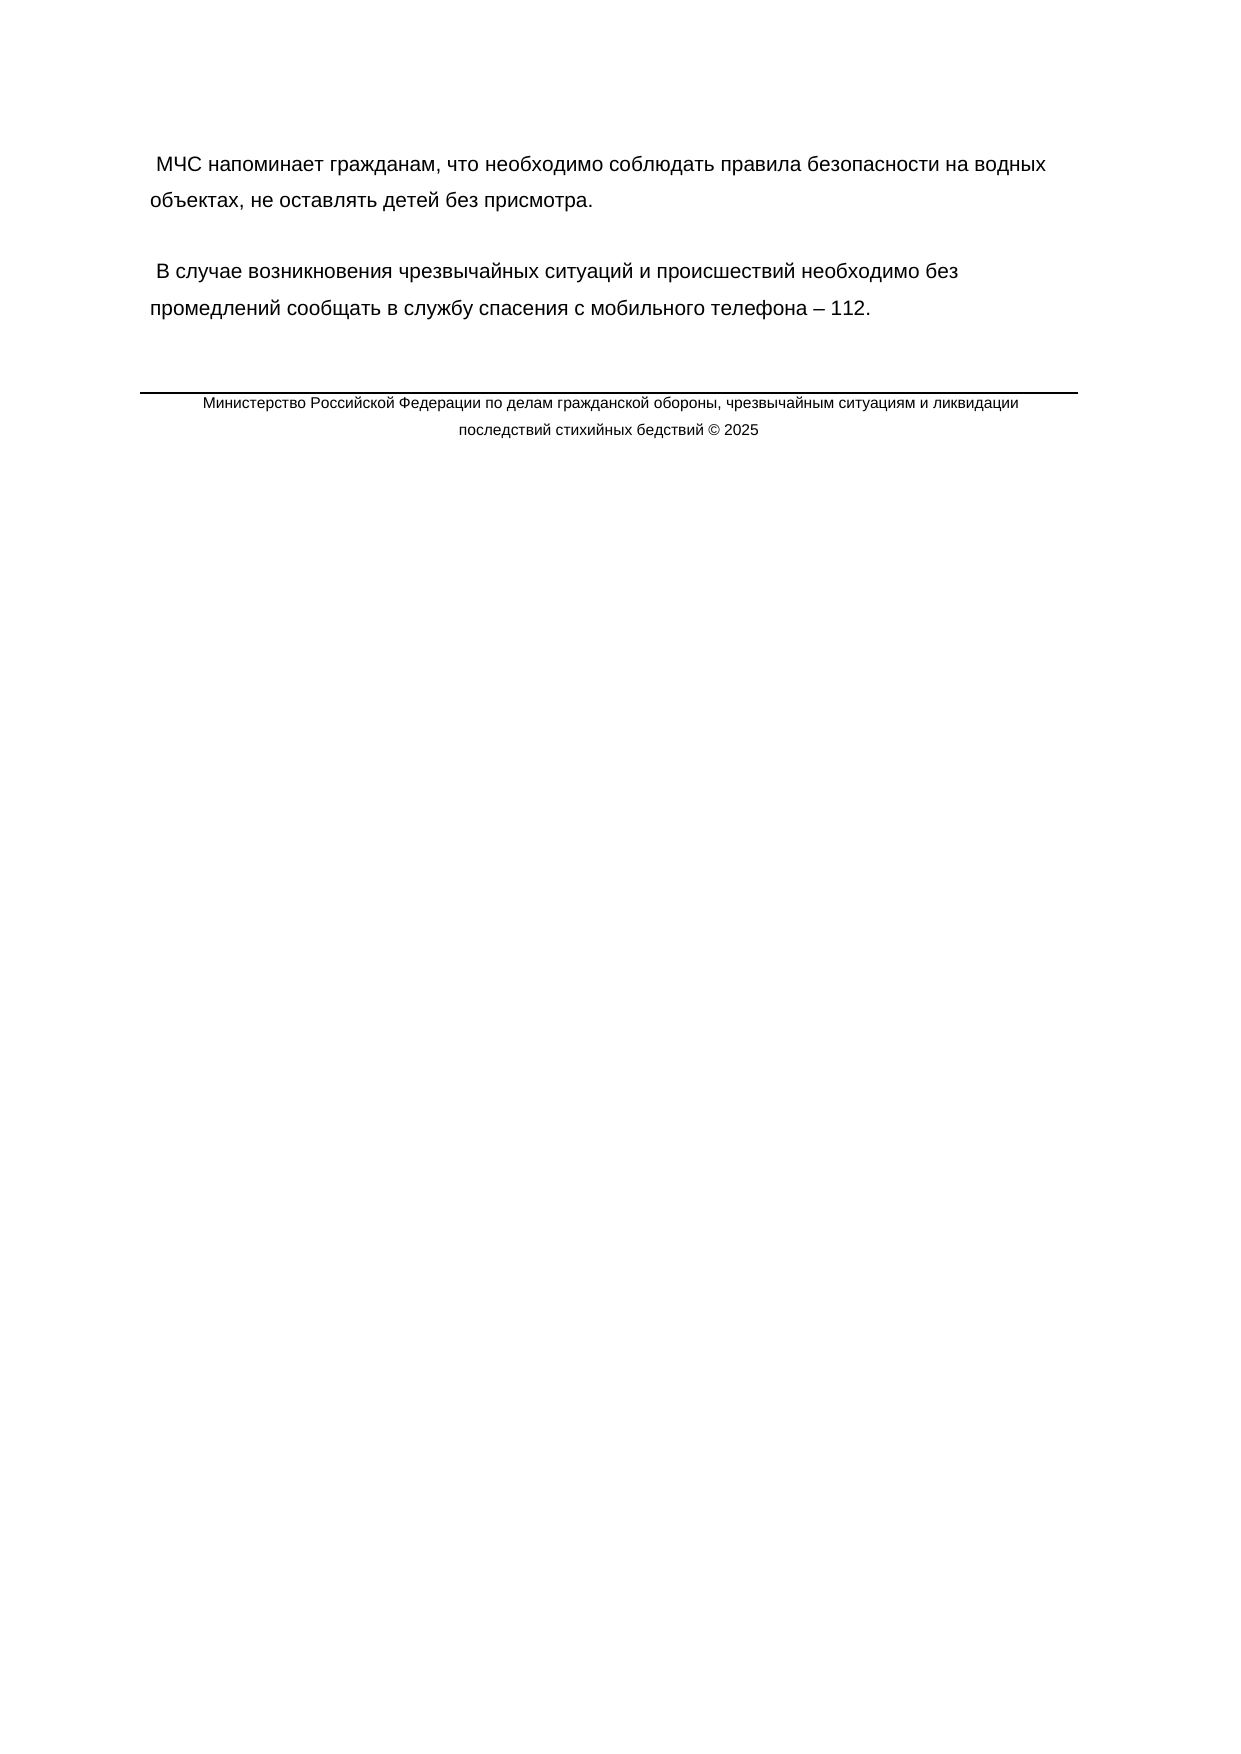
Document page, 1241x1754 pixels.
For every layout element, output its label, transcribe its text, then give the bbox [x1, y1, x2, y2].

table_cell Министерство Российской Федерации по делам гражданской обороны, чрезвычайным ситуациям и ликвидации последствий стихийных бедствий © 2025 [140, 394, 1078, 476]
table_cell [140, 150, 1078, 392]
